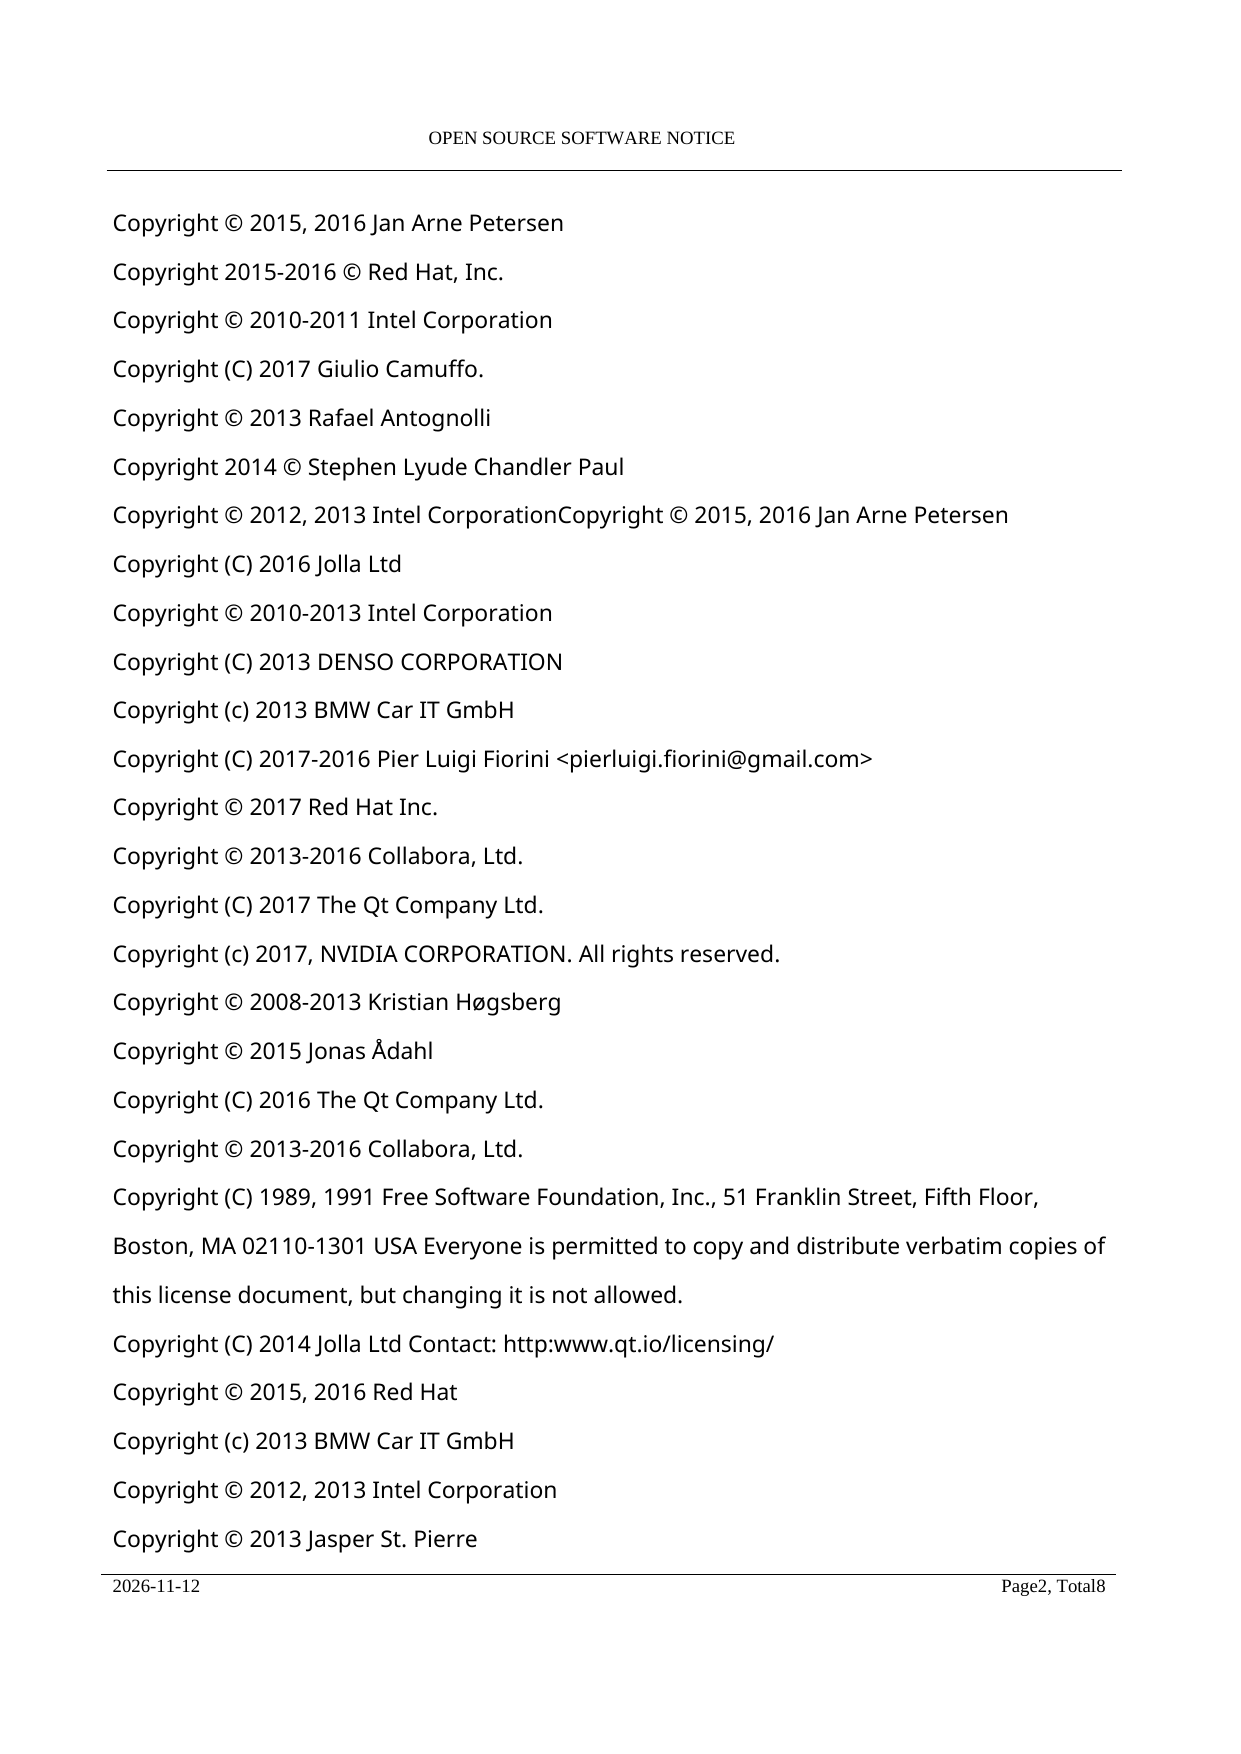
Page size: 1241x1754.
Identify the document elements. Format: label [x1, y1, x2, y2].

text [112, 206, 1128, 678]
text [112, 693, 1128, 1554]
